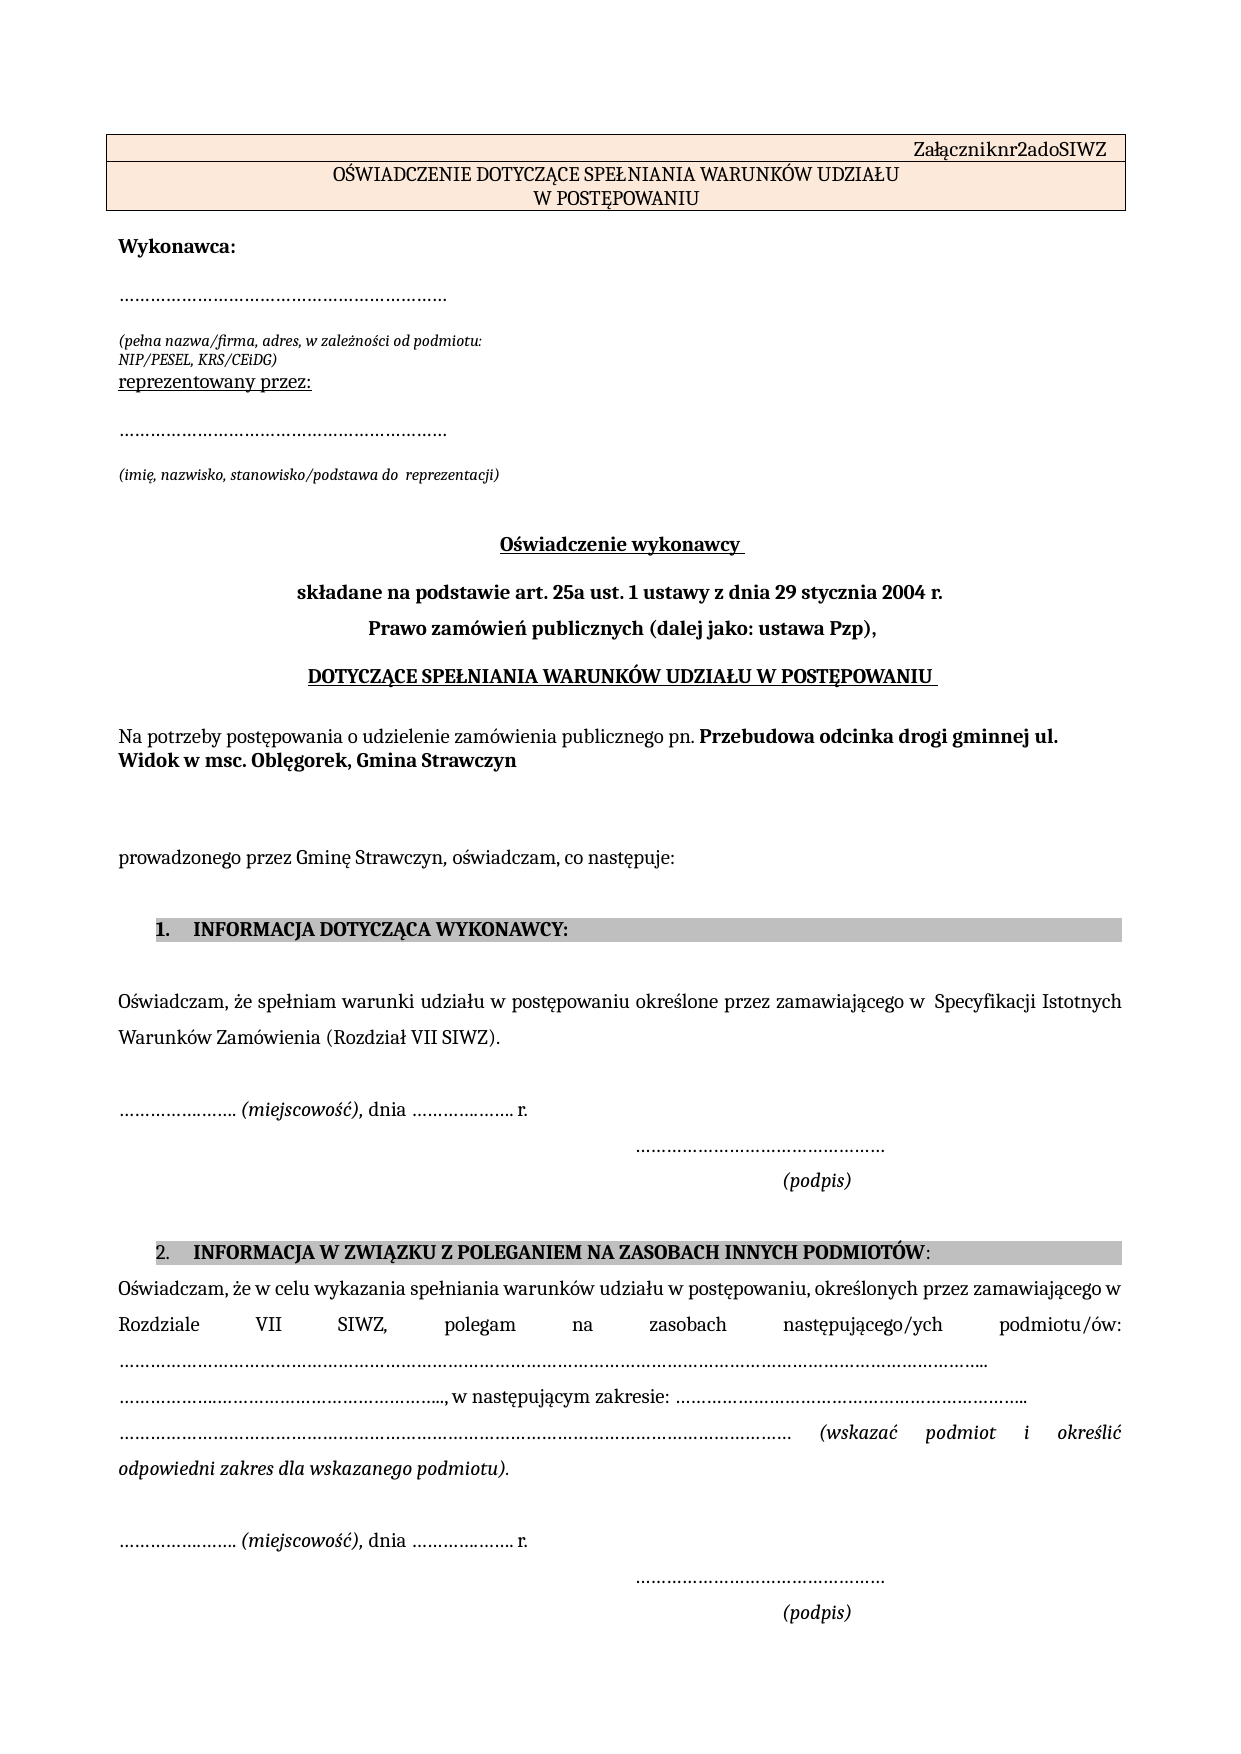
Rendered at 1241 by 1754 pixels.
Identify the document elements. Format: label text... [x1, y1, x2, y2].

text ……………………………………………………… [118, 417, 502, 441]
text Wykonawca: [118, 235, 1122, 259]
text ………………………………………… [118, 1133, 1122, 1157]
text ……………………………………………………… [118, 283, 502, 307]
text ………………………………………………………………………………………………………………… (wskazać podmiot i określić odpowiedni zakres dla wskazanego podmiotu). [118, 1421, 1122, 1481]
text reprezentowany przez: [118, 369, 1122, 393]
text Oświadczenie wykonawcy [118, 532, 1122, 556]
text …………….……. (miejscowość), dnia ………….……. r. [118, 1528, 1122, 1552]
table_header Załączniknr2adoSIWZ [107, 135, 1125, 161]
text ………………………………………… [118, 1564, 1122, 1588]
text DOTYCZĄCE SPEŁNIANIA WARUNKÓW UDZIAŁU W POSTĘPOWANIU [118, 665, 1122, 689]
list INFORMACJA W ZWIĄZKU Z POLEGANIEM NA ZASOBACH INNYCH PODMIOTÓW: [156, 1241, 1122, 1265]
text prowadzonego przez Gminę Strawczyn, oświadczam, co następuje: [118, 846, 1122, 870]
text Prawo zamówień publicznych (dalej jako: ustawa Pzp), [118, 617, 1122, 641]
text (pełna nazwa/firma, adres, w zależności od podmiotu: NIP/PESEL, KRS/CEiDG) [118, 331, 502, 369]
text składane na podstawie art. 25a ust. 1 ustawy z dnia 29 stycznia 2004 r. [118, 581, 1122, 604]
text (imię, nazwisko, stanowisko/podstawa do reprezentacji) [118, 465, 502, 484]
text (podpis) [708, 1169, 1122, 1193]
text Oświadczam, że spełniam warunki udziału w postępowaniu określone przez zamawiającego w Specyfikacji Istotnych Warunków Zamówienia (Rozdział VII SIWZ). [118, 989, 1122, 1049]
text Na potrzeby postępowania o udzielenie zamówienia publicznego pn. Przebudowa odcinka drogi gminnej ul. Widok w msc. Oblęgorek, Gmina Strawczyn [118, 725, 1122, 773]
table_cell OŚWIADCZENIE DOTYCZĄCE SPEŁNIANIA WARUNKÓW UDZIAŁU W POSTĘPOWANIU [107, 162, 1125, 210]
text Oświadczam, że w celu wykazania spełniania warunków udziału w postępowaniu, określonych przez zamawiającego w Rozdziale VII SIWZ, polegam na zasobach następującego/ych podmiotu/ów: ………………………………………………………………………………………………………………………………………………….. [118, 1277, 1122, 1373]
text ……………….…………………………………….., w następującym zakresie: ………………………………………………………….. [118, 1385, 1122, 1409]
text (podpis) [708, 1600, 1122, 1624]
list INFORMACJA DOTYCZĄCA WYKONAWCY: [156, 918, 1122, 942]
text …………….……. (miejscowość), dnia ………….……. r. [118, 1097, 1122, 1121]
